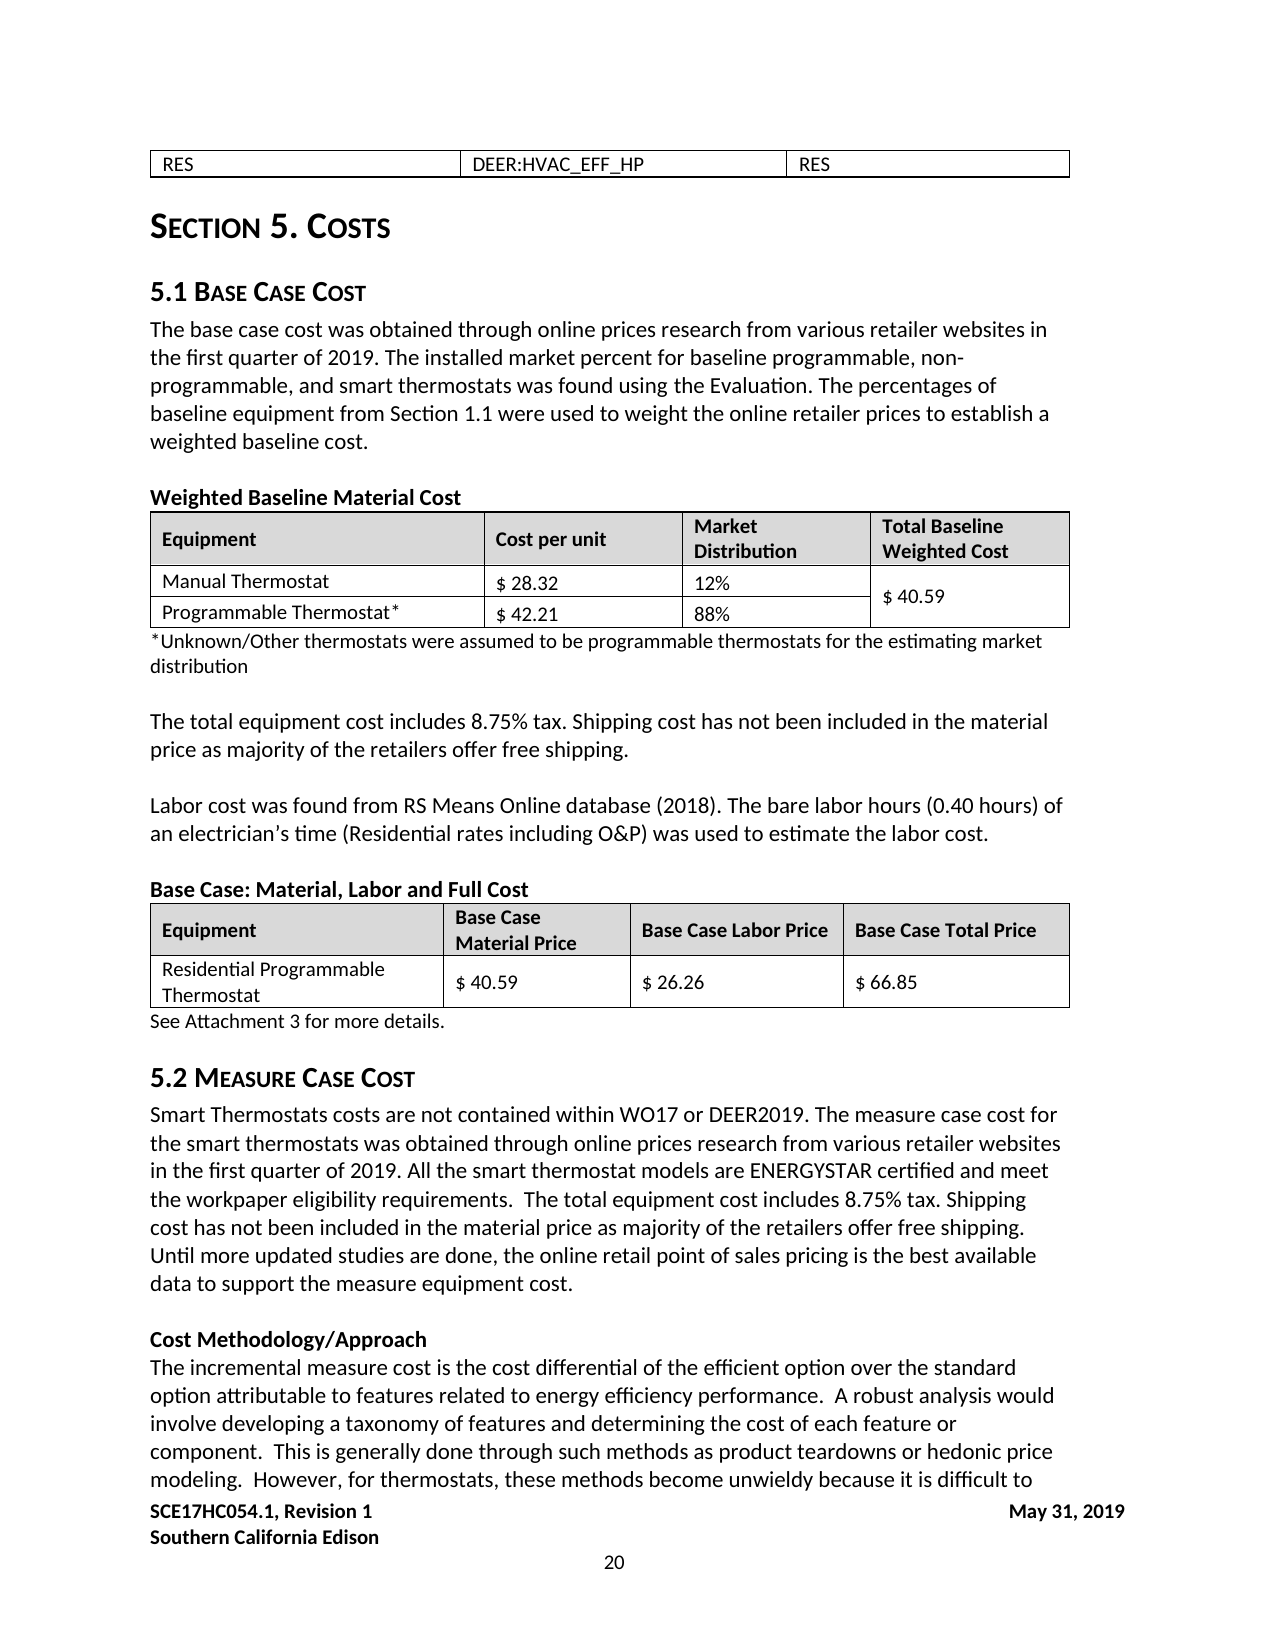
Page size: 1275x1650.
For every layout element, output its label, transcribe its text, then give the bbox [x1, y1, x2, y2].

table_cell 88% [683, 597, 870, 627]
table_header Total Baseline Weighted Cost [871, 513, 1069, 564]
text Labor cost was found from RS Means Online database (2018). The bare labor hours (0.40 hours) of an electrician’s time (Residential rates including O&P) was used to estimate the labor cost. [150, 791, 1069, 847]
table_cell $ 40.59 [444, 956, 630, 1007]
table_header Base Case Material Price [444, 904, 630, 955]
table_cell $ 26.26 [631, 956, 843, 1007]
table_cell RES [787, 151, 1069, 176]
text Cost Methodology/Approach [150, 1325, 1069, 1353]
table_header Equipment [151, 513, 484, 564]
text Base Case: Material, Labor and Full Cost [150, 875, 1069, 903]
text *Unknown/Other thermostats were assumed to be programmable thermostats for the estimating market distribution [150, 628, 1069, 679]
text Smart Thermostats costs are not contained within WO17 or DEER2019. The measure case cost for the smart thermostats was obtained through online prices research from various retailer websites in the first quarter of 2019. All the smart thermostat models are ENERGYSTAR certified and meet the workpaper eligibility requirements. The total equipment cost includes 8.75% tax. Shipping cost has not been included in the material price as majority of the retailers offer free shipping. Until more updated studies are done, the online retail point of sales pricing is the best available data to support the measure equipment cost. [150, 1101, 1069, 1297]
table_cell Manual Thermostat [151, 566, 484, 596]
table_cell $ 66.85 [844, 956, 1069, 1007]
table_cell Programmable Thermostat* [151, 597, 484, 627]
table_cell 12% [683, 566, 870, 596]
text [150, 1353, 1069, 1493]
table_cell $ 42.21 [485, 597, 682, 627]
table_header Equipment [151, 904, 443, 955]
table_cell $ 28.32 [485, 566, 682, 596]
subtitle 5.2 Measure Case Cost [150, 1059, 1069, 1094]
text See Attachment 3 for more details. [150, 1008, 1069, 1034]
subtitle 5.1 Base Case Cost [150, 273, 1069, 309]
text Weighted Baseline Material Cost [150, 483, 1069, 511]
table_header Base Case Total Price [844, 904, 1069, 955]
table_header Market Distribution [683, 513, 870, 564]
table_header Cost per unit [485, 513, 682, 564]
table_cell DEER:HVAC_EFF_HP [461, 151, 786, 176]
table_cell RES [151, 151, 460, 176]
subtitle Section 5. Costs [150, 202, 1069, 248]
text The total equipment cost includes 8.75% tax. Shipping cost has not been included in the material price as majority of the retailers offer free shipping. [150, 707, 1069, 763]
table_cell $ 40.59 [871, 566, 1069, 627]
text The base case cost was obtained through online prices research from various retailer websites in the first quarter of 2019. The installed market percent for baseline programmable, non-programmable, and smart thermostats was found using the Evaluation. The percentages of baseline equipment from Section 1.1 were used to weight the online retailer prices to establish a weighted baseline cost. [150, 315, 1069, 455]
table_header Base Case Labor Price [631, 904, 843, 955]
table_cell Residential Programmable Thermostat [151, 956, 443, 1007]
